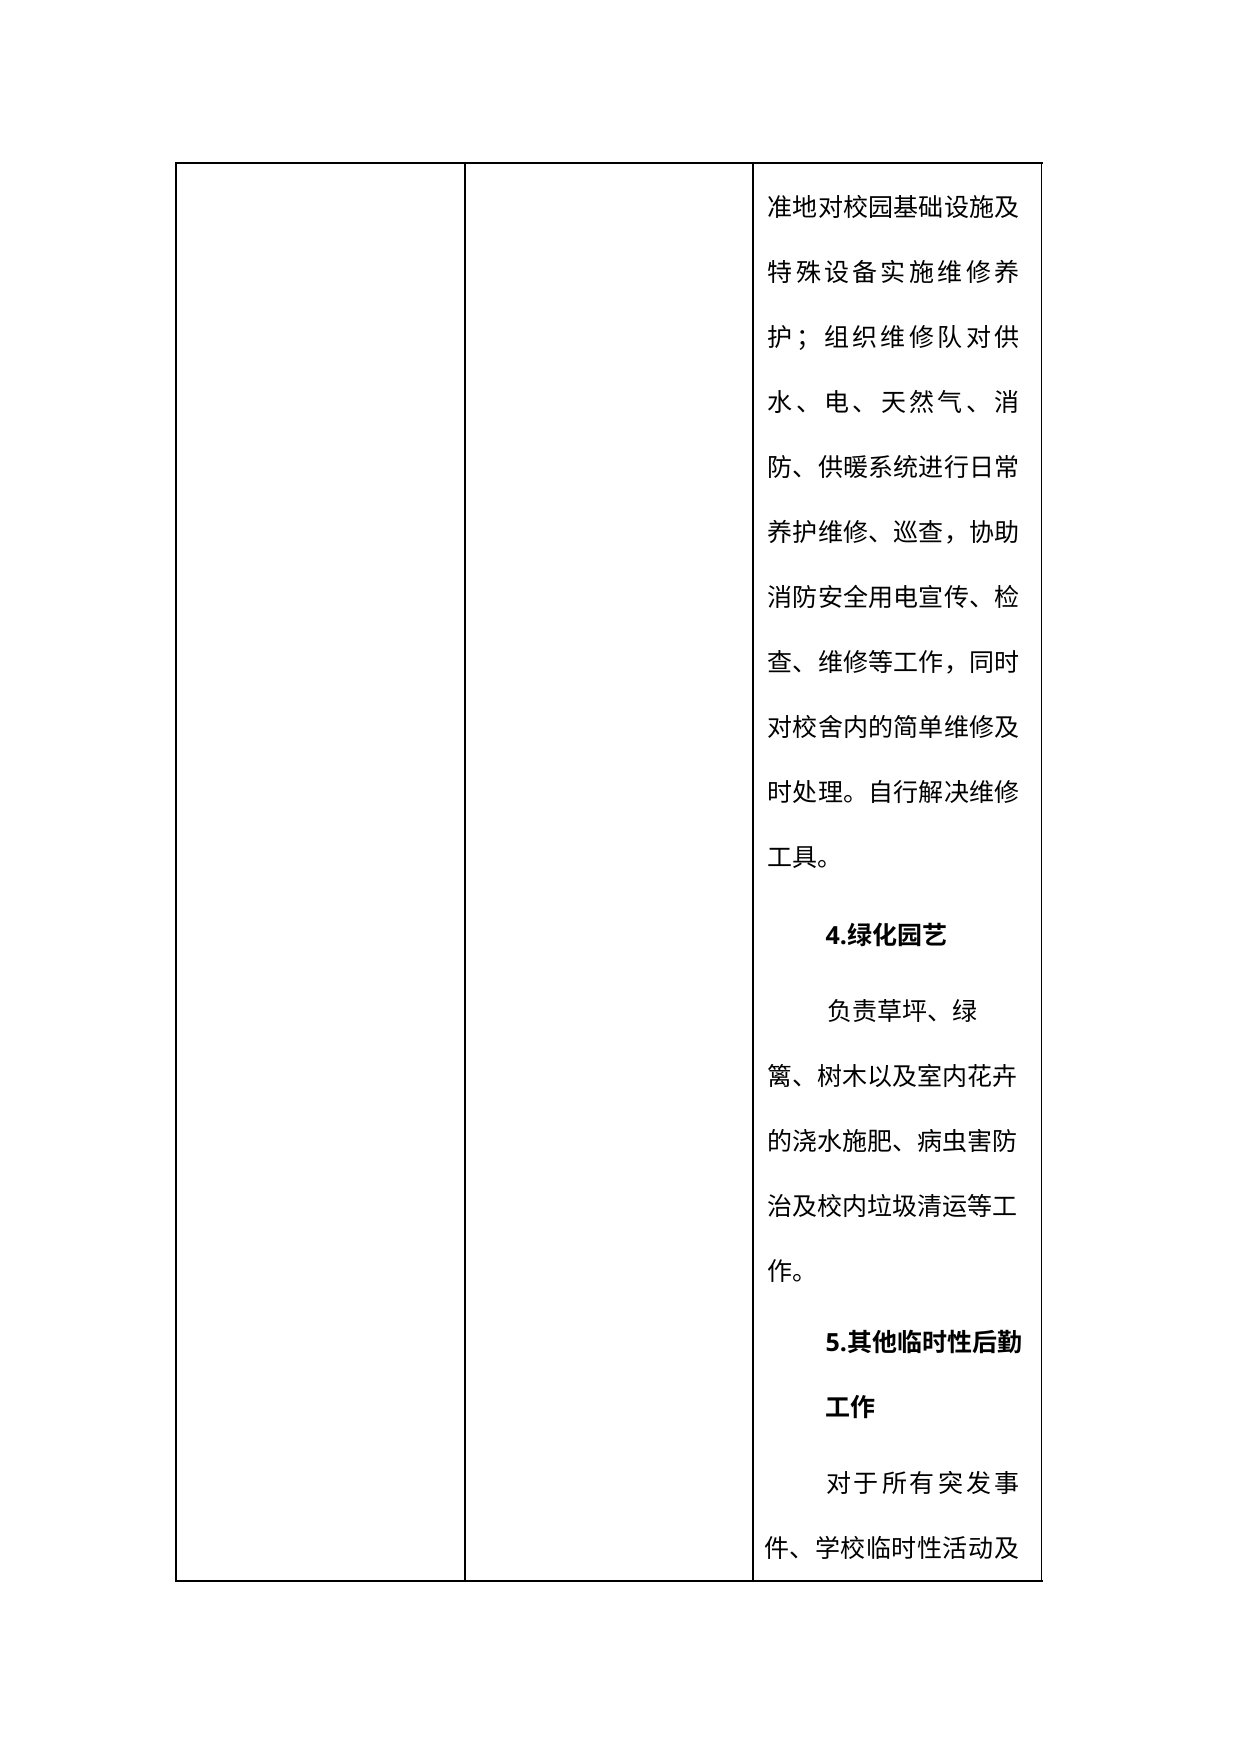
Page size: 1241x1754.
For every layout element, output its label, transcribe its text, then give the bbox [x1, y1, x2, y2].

table_cell [466, 164, 752, 1580]
table_cell 1 [177, 164, 464, 1580]
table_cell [754, 164, 1041, 1580]
